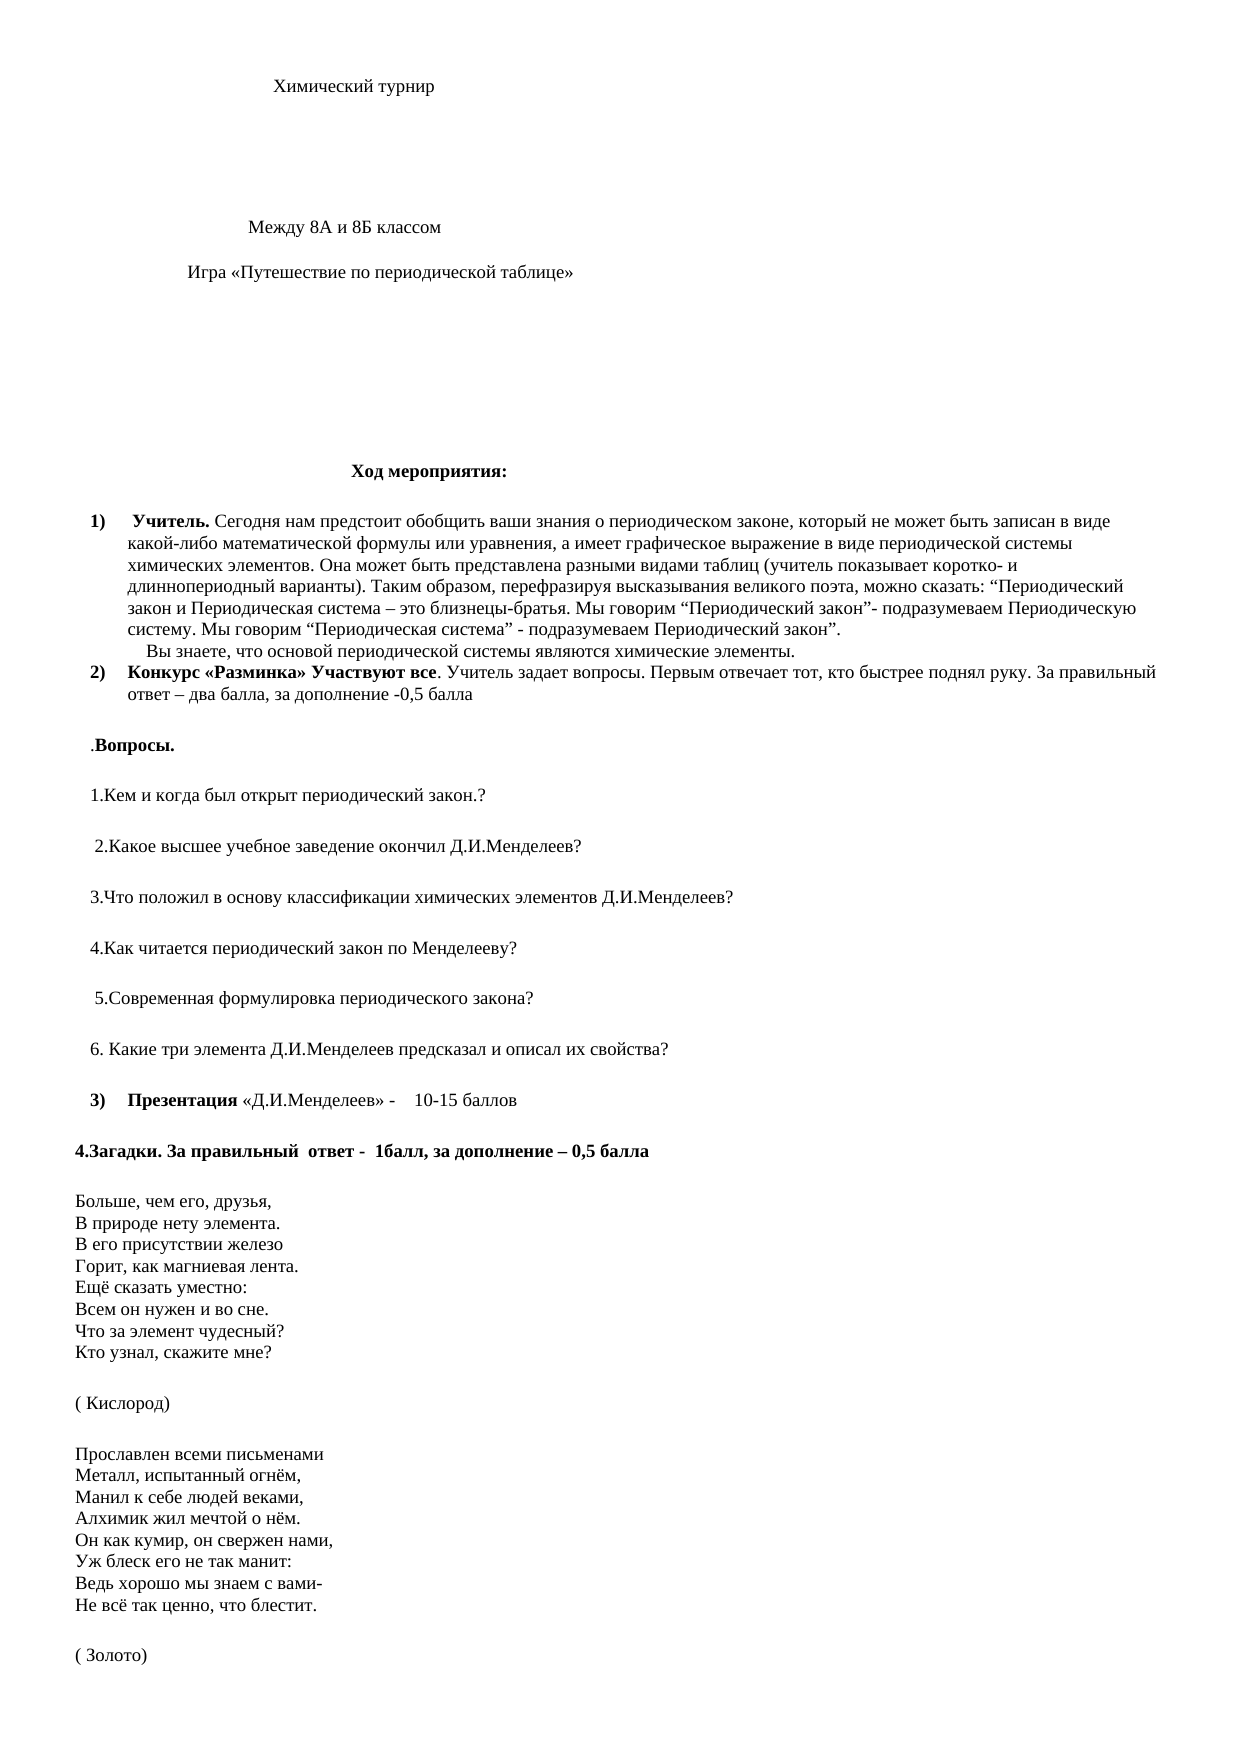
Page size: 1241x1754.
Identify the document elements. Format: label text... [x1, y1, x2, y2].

text Между 8А и 8Б классом [75, 216, 1165, 237]
list Презентация «Д.И.Менделеев» - 10-15 баллов [90, 1089, 1165, 1110]
text ( Золото) [75, 1644, 1165, 1666]
text Ход мероприятия: [75, 460, 1165, 481]
text 6. Какие три элемента Д.И.Менделеев предсказал и описал их свойства? [90, 1038, 1165, 1059]
text .Вопросы. [90, 734, 1165, 755]
list Учитель. Сегодня нам предстоит обобщить ваши знания о периодическом законе, который не может быть записан в виде какой-либо математической формулы или уравнения, а имеет графическое выражение в виде периодической системы химических элементов. Она может быть представлена разными видами таблиц (учитель показывает коротко- и длиннопериодный варианты). Таким образом, перефразируя высказывания великого поэта, можно сказать: “Периодический закон и Периодическая система – это близнецы-братья. Мы говорим “Периодический закон”- подразумеваем Периодическую систему. Мы говорим “Периодическая система” - подразумеваем Периодический закон”. Вы знаете, что основой периодической системы являются химические элементы. [90, 510, 1165, 661]
text Игра «Путешествие по периодической таблице» [75, 261, 1165, 283]
list Конкурс «Разминка» Участвуют все. Учитель задает вопросы. Первым отвечает тот, кто быстрее поднял руку. За правильный ответ – два балла, за дополнение -0,5 балла [90, 661, 1165, 704]
text 4.Загадки. За правильный ответ - 1балл, за дополнение – 0,5 балла [75, 1139, 1165, 1161]
text 5.Современная формулировка периодического закона? [90, 987, 1165, 1009]
text 4.Как читается периодический закон по Менделееву? [90, 937, 1165, 958]
text Химический турнир [75, 75, 1165, 97]
text 2.Какое высшее учебное заведение окончил Д.И.Менделеев? [90, 835, 1165, 857]
text ( Кислород) [75, 1392, 1165, 1413]
text 1.Кем и когда был открыт периодический закон.? [90, 784, 1165, 806]
text Прославлен всеми письменами Металл, испытанный огнём, Манил к себе людей веками, Алхимик жил мечтой о нём. Он как кумир, он свержен нами, Уж блеск его не так манит: Ведь хорошо мы знаем с вами- Не всё так ценно, что блестит. [75, 1443, 1165, 1615]
text Больше, чем его, друзья, В природе нету элемента. В его присутствии железо Горит, как магниевая лента. Ещё сказать уместно: Всем он нужен и во сне. Что за элемент чудесный? Кто узнал, скажите мне? [75, 1190, 1165, 1363]
text 3.Что положил в основу классификации химических элементов Д.И.Менделеев? [90, 886, 1165, 907]
